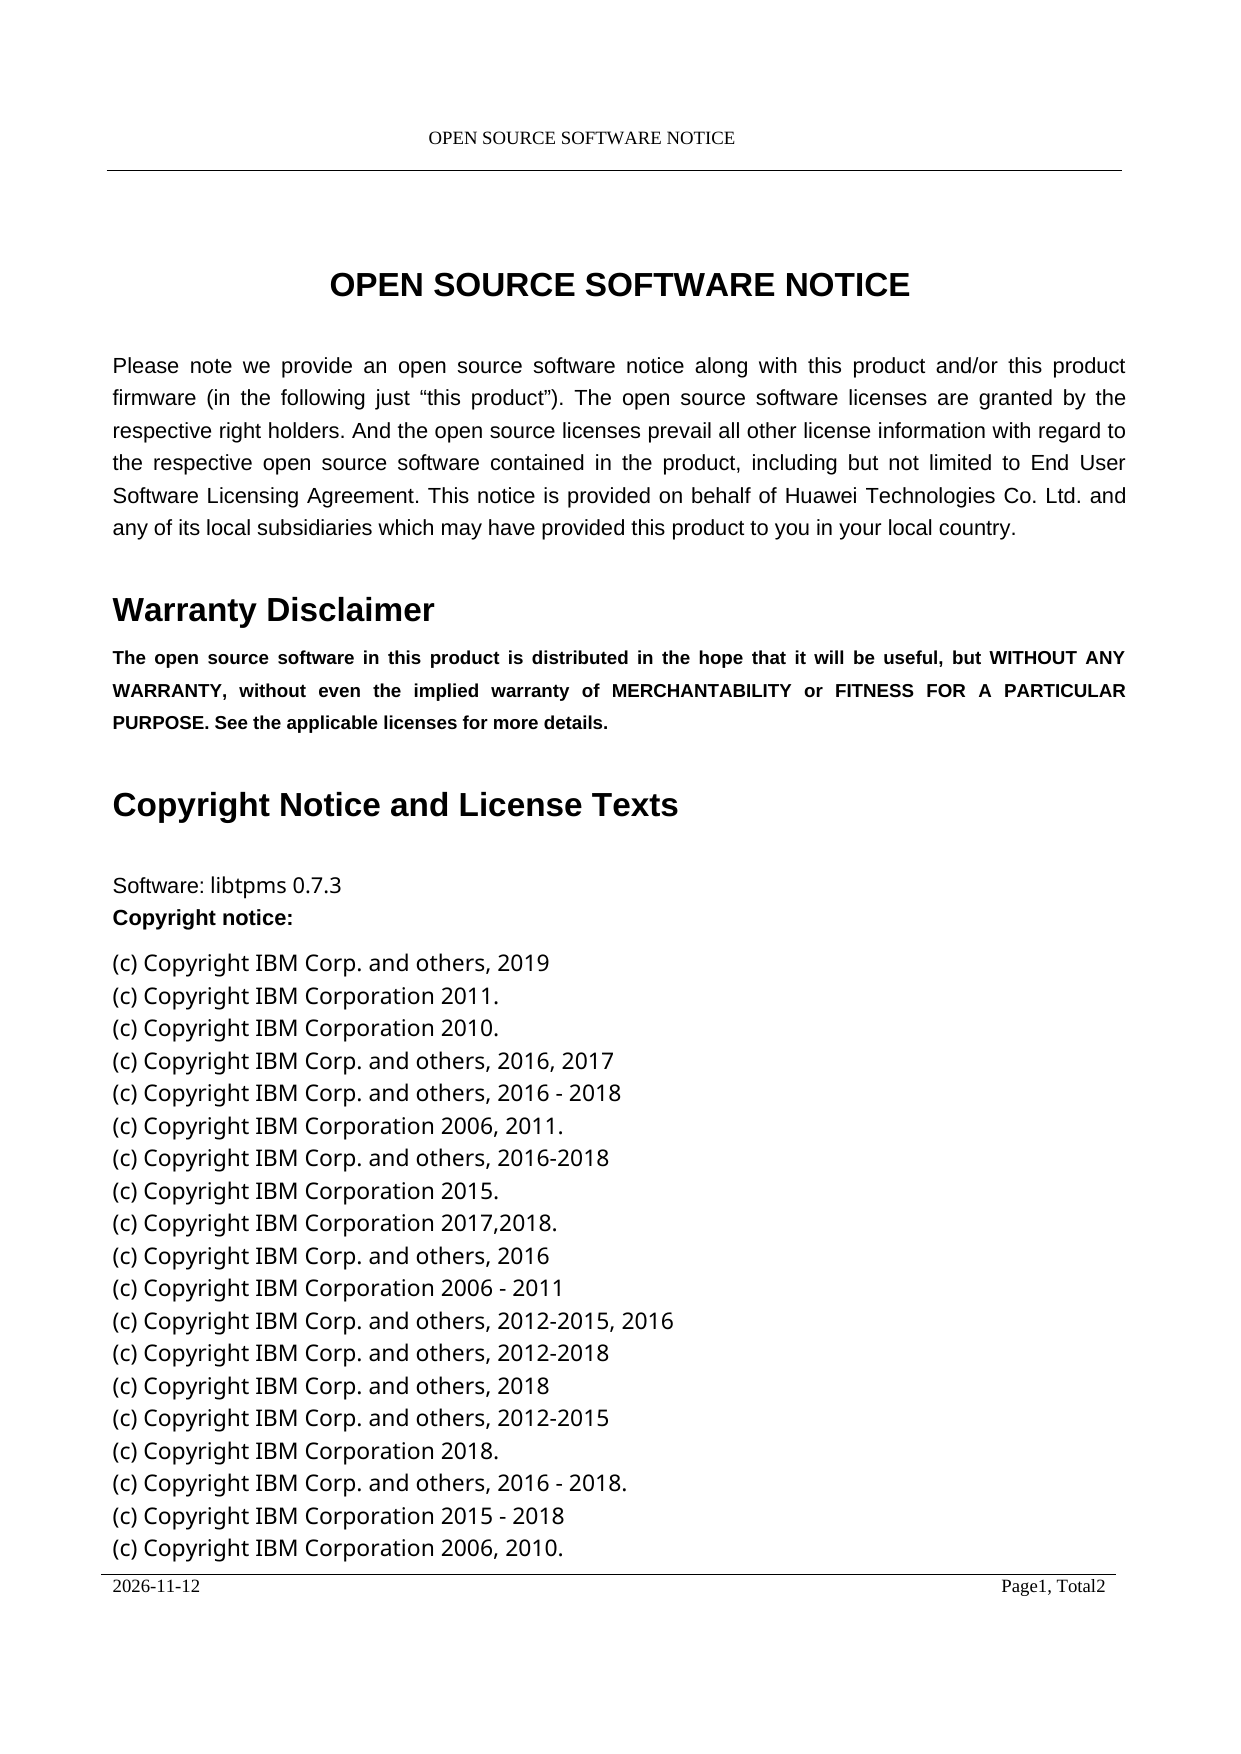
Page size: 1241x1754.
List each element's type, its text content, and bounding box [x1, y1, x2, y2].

text (c) Copyright IBM Corp. and others, 2012-2015 [112, 1402, 1128, 1434]
text (c) Copyright IBM Corporation 2011. [112, 979, 1128, 1012]
text (c) Copyright IBM Corporation 2015. [112, 1174, 1128, 1207]
text The open source software in this product is distributed in the hope that it will be useful, but WITHOUT ANY WARRANTY, without even the implied warranty of MERCHANTABILITY or FITNESS FOR A PARTICULAR PURPOSE. See the applicable licenses for more details. [112, 641, 1128, 739]
text (c) Copyright IBM Corp. and others, 2016-2018 [112, 1142, 1128, 1174]
text (c) Copyright IBM Corporation 2006, 2011. [112, 1109, 1128, 1142]
text (c) Copyright IBM Corporation 2015 - 2018 [112, 1499, 1128, 1532]
text (c) Copyright IBM Corp. and others, 2018 [112, 1369, 1128, 1402]
text Please note we provide an open source software notice along with this product and/or this product firmware (in the following just “this product”). The open source software licenses are granted by the respective right holders. And the open source licenses prevail all other license information with regard to the respective open source software contained in the product, including but not limited to End User Software Licensing Agreement. This notice is provided on behalf of Huawei Technologies Co. Ltd. and any of its local subsidiaries which may have provided this product to you in your local country. [112, 349, 1128, 544]
text (c) Copyright IBM Corp. and others, 2012-2015, 2016 [112, 1304, 1128, 1337]
text (c) Copyright IBM Corporation 2006, 2010. [112, 1532, 1128, 1564]
text (c) Copyright IBM Corp. and others, 2012-2018 [112, 1337, 1128, 1369]
text (c) Copyright IBM Corp. and others, 2016 [112, 1239, 1128, 1272]
text Copyright notice: [112, 901, 1128, 934]
text (c) Copyright IBM Corporation 2010. [112, 1012, 1128, 1044]
text (c) Copyright IBM Corp. and others, 2016 - 2018 [112, 1077, 1128, 1109]
text (c) Copyright IBM Corporation 2017,2018. [112, 1207, 1128, 1239]
text Warranty Disclaimer [112, 576, 1128, 641]
text OPEN SOURCE SOFTWARE NOTICE [112, 251, 1128, 316]
text (c) Copyright IBM Corp. and others, 2019 [112, 947, 1128, 979]
text Copyright Notice and License Texts [112, 771, 1128, 836]
text (c) Copyright IBM Corporation 2018. [112, 1434, 1128, 1467]
text (c) Copyright IBM Corp. and others, 2016 - 2018. [112, 1467, 1128, 1499]
text (c) Copyright IBM Corporation 2006 - 2011 [112, 1272, 1128, 1304]
text Software: libtpms 0.7.3 [112, 869, 1128, 901]
text (c) Copyright IBM Corp. and others, 2016, 2017 [112, 1044, 1128, 1077]
